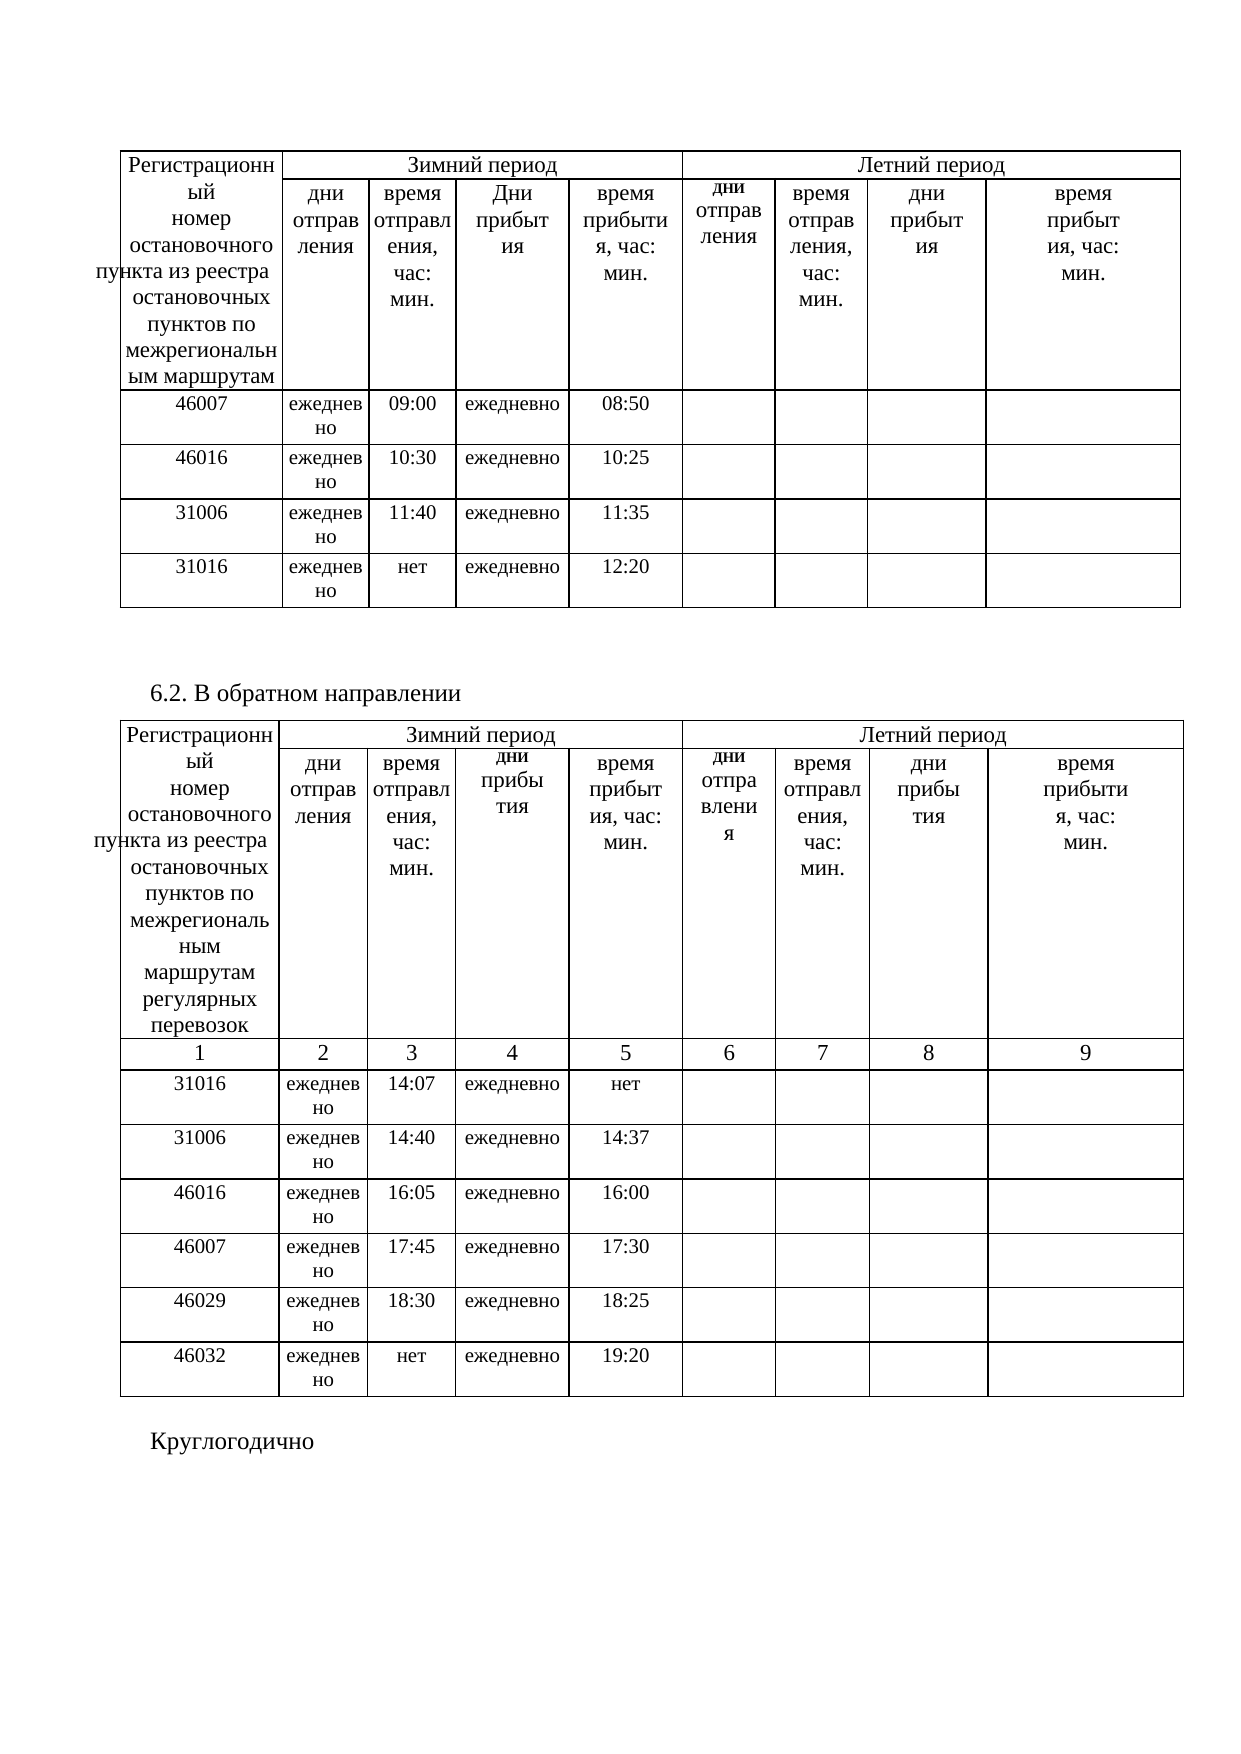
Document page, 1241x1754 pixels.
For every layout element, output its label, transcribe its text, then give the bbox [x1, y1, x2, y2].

table_cell 11:40 [370, 500, 455, 552]
table_cell 31006 [121, 500, 282, 552]
table_cell [989, 1071, 1183, 1124]
table_cell 9 [989, 1039, 1183, 1069]
table_cell [776, 1234, 869, 1287]
table_cell 46016 [121, 1180, 278, 1232]
table_header Летний период [683, 152, 1180, 178]
table_cell ежедневно [280, 1234, 367, 1287]
table_cell ежедневно [457, 554, 568, 607]
table_cell [683, 1234, 775, 1287]
table_cell [870, 1071, 987, 1124]
table_cell [989, 1234, 1183, 1287]
table_cell 46029 [121, 1288, 278, 1341]
table_header Летний период [683, 721, 1183, 747]
table_cell [989, 1125, 1183, 1178]
table_cell [776, 1071, 869, 1124]
table_cell [870, 1288, 987, 1341]
table_cell 46007 [121, 391, 282, 444]
table_cell [870, 1180, 987, 1232]
table_cell ежедневно [280, 1125, 367, 1178]
table_cell 46016 [121, 445, 282, 498]
table_cell 10:30 [370, 445, 455, 498]
table_cell 18:30 [368, 1288, 455, 1341]
table_cell 2 [280, 1039, 367, 1069]
table_cell [776, 1125, 869, 1178]
table_header Зимний период [283, 152, 682, 178]
table_cell [987, 500, 1180, 552]
table_cell дни прибыт ия [868, 180, 985, 389]
table_cell 11:35 [570, 500, 682, 552]
table_cell время отправл ения, час: мин. [776, 749, 869, 1037]
table_cell 14:40 [368, 1125, 455, 1178]
table_cell [870, 1234, 987, 1287]
table_cell время отправл ения, час: мин. [368, 749, 455, 1037]
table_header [121, 152, 282, 389]
table_cell [989, 1288, 1183, 1341]
table_cell ДНИ прибы тия [456, 749, 568, 1037]
table_cell ежедневно [456, 1180, 568, 1232]
table_cell 16:05 [368, 1180, 455, 1232]
table_cell [987, 554, 1180, 607]
table_cell 19:20 [570, 1343, 682, 1396]
table_cell [989, 1180, 1183, 1232]
text Круглогодично [150, 1426, 1090, 1454]
table_cell [870, 1343, 987, 1396]
table_cell [683, 1288, 775, 1341]
table_cell нет [368, 1343, 455, 1396]
table_cell ежедневно [280, 1288, 367, 1341]
text 6.2. В обратном направлении [150, 678, 1090, 707]
table_cell [868, 445, 985, 498]
table_cell [989, 1343, 1183, 1396]
table_cell ДНИ отправ ления [683, 180, 774, 389]
table_cell 17:45 [368, 1234, 455, 1287]
table_cell ежедневно [280, 1343, 367, 1396]
table_cell [776, 554, 867, 607]
table_cell 31016 [121, 554, 282, 607]
table_cell 12:20 [570, 554, 682, 607]
table_cell 31006 [121, 1125, 278, 1178]
table_cell [776, 1180, 869, 1232]
table_cell нет [570, 1071, 682, 1124]
table_cell [776, 1288, 869, 1341]
table_cell 08:50 [570, 391, 682, 444]
table_cell ежедневно [457, 391, 568, 444]
table_cell 7 [776, 1039, 869, 1069]
table_cell [868, 554, 985, 607]
table_cell время отправл ения, час: мин. [370, 180, 455, 389]
table_cell время прибыт ия, час: мин. [987, 180, 1180, 389]
table_cell дни отправ ления [280, 749, 367, 1037]
table_cell 17:30 [570, 1234, 682, 1287]
table_cell 4 [456, 1039, 568, 1069]
table_cell время прибыти я, час: мин. [989, 749, 1183, 1037]
table_cell ДНИ отпра влени я [683, 749, 775, 1037]
table_cell 14:07 [368, 1071, 455, 1124]
table_cell ежедневно [456, 1071, 568, 1124]
table_cell [987, 445, 1180, 498]
table_cell 18:25 [570, 1288, 682, 1341]
table_cell ежедневно [280, 1180, 367, 1232]
table_cell 31016 [121, 1071, 278, 1124]
table_cell ежедневно [283, 500, 368, 552]
table_header Регистрационный номер остановочного пункта из реестра остановочных пунктов по межрегиональным маршрутам регулярных перевозок [121, 721, 278, 1037]
table_cell дни прибы тия [870, 749, 987, 1037]
table_cell [776, 445, 867, 498]
table_cell [683, 445, 774, 498]
table_cell [870, 1125, 987, 1178]
table_cell [683, 500, 774, 552]
table_cell ежедневно [456, 1288, 568, 1341]
table_cell нет [370, 554, 455, 607]
table_cell 5 [570, 1039, 682, 1069]
table_cell 6 [683, 1039, 775, 1069]
table_cell 16:00 [570, 1180, 682, 1232]
table_cell ежедневно [456, 1234, 568, 1287]
table_cell ежедневно [456, 1343, 568, 1396]
table_cell ежедневно [283, 554, 368, 607]
table_cell [683, 1180, 775, 1232]
table_cell [683, 1343, 775, 1396]
table_cell [987, 391, 1180, 444]
table_cell [683, 1125, 775, 1178]
table_cell ежедневно [457, 445, 568, 498]
table_cell [683, 554, 774, 607]
table_cell 46007 [121, 1234, 278, 1287]
table_cell ежедневно [456, 1125, 568, 1178]
table_cell Дни прибыт ия [457, 180, 568, 389]
table_cell ежедневно [283, 391, 368, 444]
table_cell 09:00 [370, 391, 455, 444]
table_cell время отправ ления, час: мин. [776, 180, 867, 389]
table_header Зимний период [280, 721, 682, 747]
table_cell 46032 [121, 1343, 278, 1396]
table_cell 8 [870, 1039, 987, 1069]
table_cell 14:37 [570, 1125, 682, 1178]
table_cell время прибыти я, час: мин. [570, 180, 682, 389]
table_cell [683, 1071, 775, 1124]
table_cell ежедневно [457, 500, 568, 552]
table_cell [868, 500, 985, 552]
table_cell ежедневно [283, 445, 368, 498]
table_cell 3 [368, 1039, 455, 1069]
table_cell ежедневно [280, 1071, 367, 1124]
table_cell [683, 391, 774, 444]
table_cell [776, 500, 867, 552]
table_cell 10:25 [570, 445, 682, 498]
table_cell [868, 391, 985, 444]
table_cell 1 [121, 1039, 278, 1069]
table_cell [776, 1343, 869, 1396]
table_cell [776, 391, 867, 444]
table_cell дни отправ ления [283, 180, 368, 389]
table_cell время прибыт ия, час: мин. [570, 749, 682, 1037]
